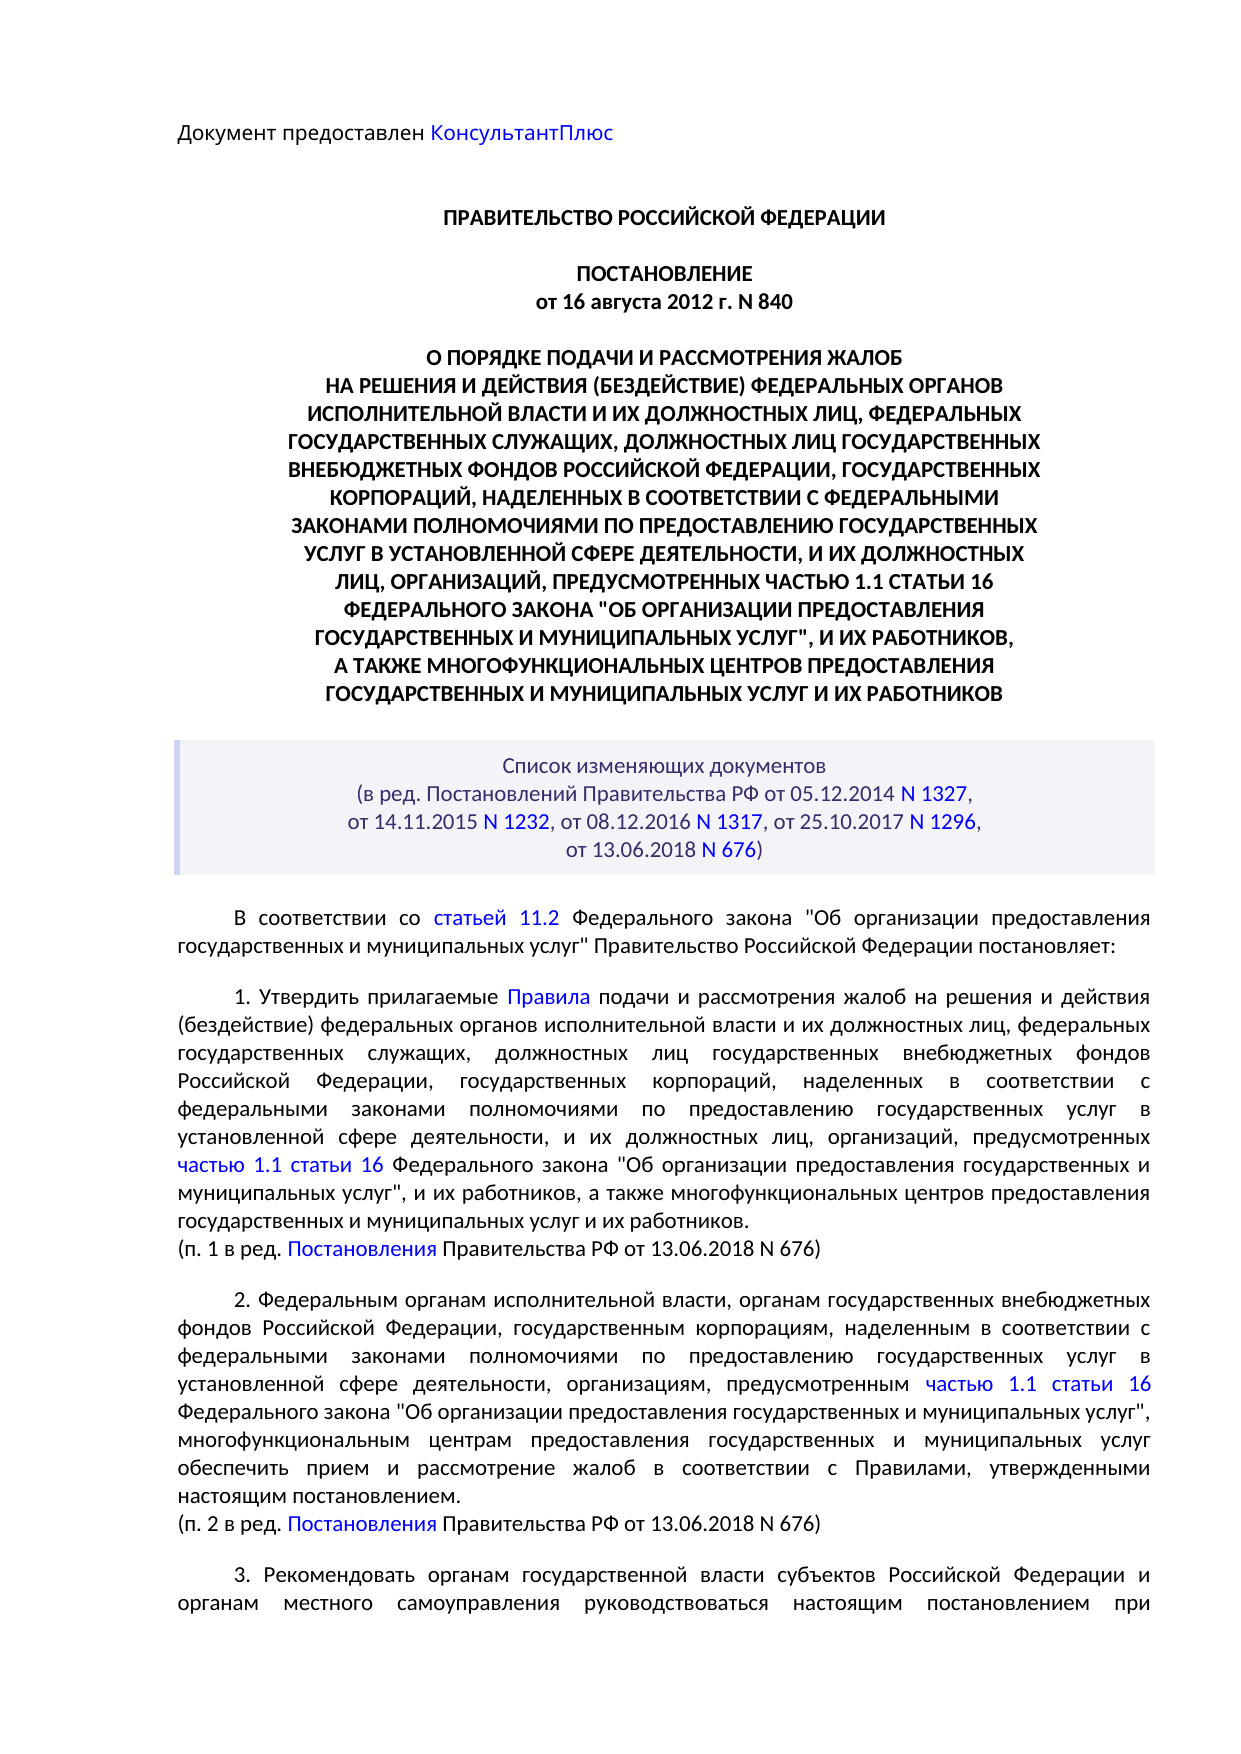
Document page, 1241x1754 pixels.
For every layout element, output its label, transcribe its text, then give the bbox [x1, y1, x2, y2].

title НА РЕШЕНИЯ И ДЕЙСТВИЯ (БЕЗДЕЙСТВИЕ) ФЕДЕРАЛЬНЫХ ОРГАНОВ [177, 371, 1152, 399]
title УСЛУГ В УСТАНОВЛЕННОЙ СФЕРЕ ДЕЯТЕЛЬНОСТИ, И ИХ ДОЛЖНОСТНЫХ [177, 539, 1152, 567]
title ВНЕБЮДЖЕТНЫХ ФОНДОВ РОССИЙСКОЙ ФЕДЕРАЦИИ, ГОСУДАРСТВЕННЫХ [177, 455, 1152, 483]
title ГОСУДАРСТВЕННЫХ И МУНИЦИПАЛЬНЫХ УСЛУГ", И ИХ РАБОТНИКОВ, [177, 623, 1152, 651]
title Документ предоставлен КонсультантПлюс [177, 118, 1152, 175]
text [177, 1561, 1152, 1617]
title ПОСТАНОВЛЕНИЕ [177, 259, 1152, 287]
table_header Список изменяющих документов (в ред. Постановлений Правительства РФ от 05.12.2014 N 1327, от 14.11.2015 N 1232, от 08.12.2016 N 1317, от 25.10.2017 N 1296, от 13.06.2018 N 676) [180, 740, 1149, 875]
title ЛИЦ, ОРГАНИЗАЦИЙ, ПРЕДУСМОТРЕННЫХ ЧАСТЬЮ 1.1 СТАТЬИ 16 [177, 567, 1152, 595]
title ПРАВИТЕЛЬСТВО РОССИЙСКОЙ ФЕДЕРАЦИИ [177, 203, 1152, 231]
title ФЕДЕРАЛЬНОГО ЗАКОНА "ОБ ОРГАНИЗАЦИИ ПРЕДОСТАВЛЕНИЯ [177, 595, 1152, 623]
title от 16 августа 2012 г. N 840 [177, 287, 1152, 315]
title А ТАКЖЕ МНОГОФУНКЦИОНАЛЬНЫХ ЦЕНТРОВ ПРЕДОСТАВЛЕНИЯ [177, 651, 1152, 679]
text (п. 1 в ред. Постановления Правительства РФ от 13.06.2018 N 676) [177, 1234, 1152, 1262]
text 1. Утвердить прилагаемые Правила подачи и рассмотрения жалоб на решения и действия (бездействие) федеральных органов исполнительной власти и их должностных лиц, федеральных государственных служащих, должностных лиц государственных внебюджетных фондов Российской Федерации, государственных корпораций, наделенных в соответствии с федеральными законами полномочиями по предоставлению государственных услуг в установленной сфере деятельности, и их должностных лиц, организаций, предусмотренных частью 1.1 статьи 16 Федерального закона "Об организации предоставления государственных и муниципальных услуг", и их работников, а также многофункциональных центров предоставления государственных и муниципальных услуг и их работников. [177, 982, 1152, 1234]
text (п. 2 в ред. Постановления Правительства РФ от 13.06.2018 N 676) [177, 1509, 1152, 1538]
text 2. Федеральным органам исполнительной власти, органам государственных внебюджетных фондов Российской Федерации, государственным корпорациям, наделенным в соответствии с федеральными законами полномочиями по предоставлению государственных услуг в установленной сфере деятельности, организациям, предусмотренным частью 1.1 статьи 16 Федерального закона "Об организации предоставления государственных и муниципальных услуг", многофункциональным центрам предоставления государственных и муниципальных услуг обеспечить прием и рассмотрение жалоб в соответствии с Правилами, утвержденными настоящим постановлением. [177, 1285, 1152, 1509]
title ИСПОЛНИТЕЛЬНОЙ ВЛАСТИ И ИХ ДОЛЖНОСТНЫХ ЛИЦ, ФЕДЕРАЛЬНЫХ [177, 399, 1152, 427]
title КОРПОРАЦИЙ, НАДЕЛЕННЫХ В СООТВЕТСТВИИ С ФЕДЕРАЛЬНЫМИ [177, 483, 1152, 511]
text В соответствии со статьей 11.2 Федерального закона "Об организации предоставления государственных и муниципальных услуг" Правительство Российской Федерации постановляет: [177, 903, 1152, 959]
title ГОСУДАРСТВЕННЫХ И МУНИЦИПАЛЬНЫХ УСЛУГ И ИХ РАБОТНИКОВ [177, 679, 1152, 707]
title ГОСУДАРСТВЕННЫХ СЛУЖАЩИХ, ДОЛЖНОСТНЫХ ЛИЦ ГОСУДАРСТВЕННЫХ [177, 427, 1152, 455]
title О ПОРЯДКЕ ПОДАЧИ И РАССМОТРЕНИЯ ЖАЛОБ [177, 343, 1152, 371]
title ЗАКОНАМИ ПОЛНОМОЧИЯМИ ПО ПРЕДОСТАВЛЕНИЮ ГОСУДАРСТВЕННЫХ [177, 511, 1152, 539]
